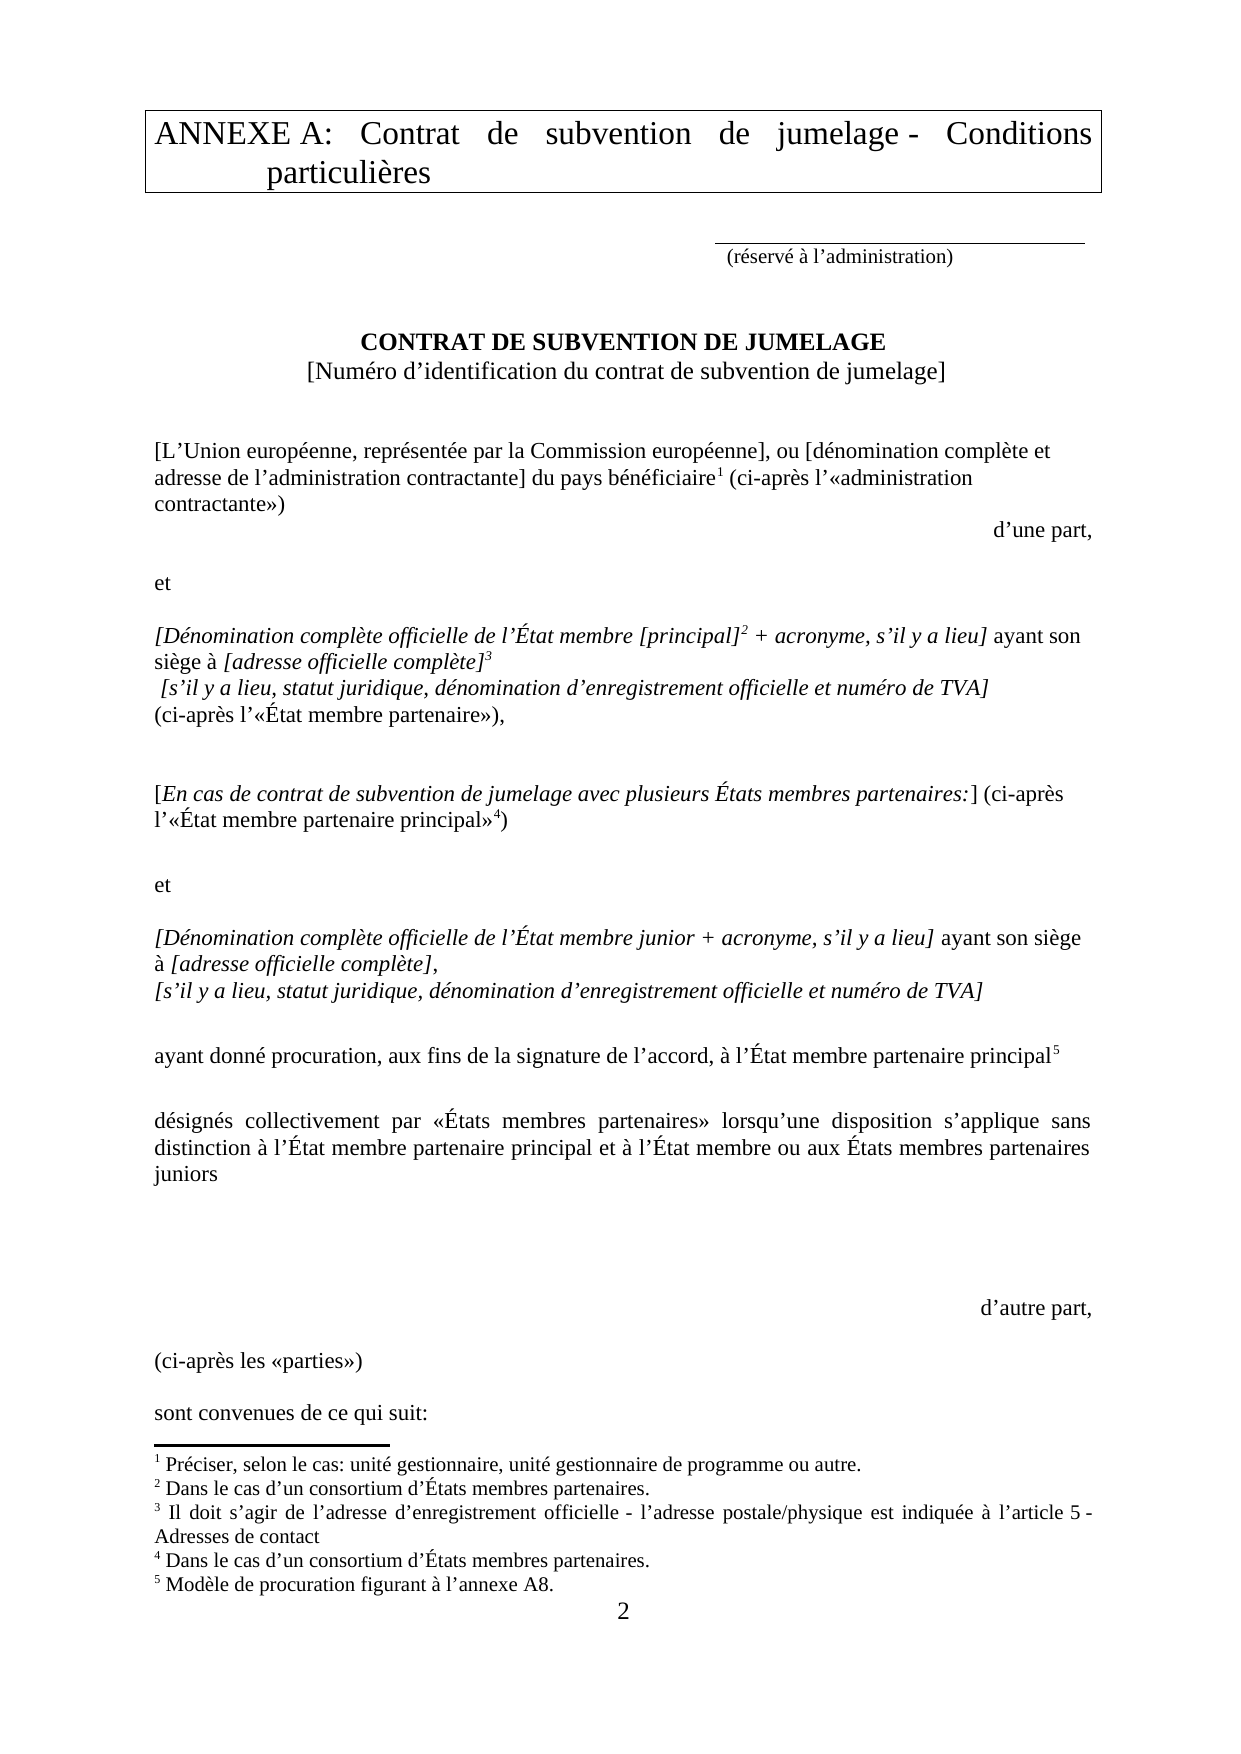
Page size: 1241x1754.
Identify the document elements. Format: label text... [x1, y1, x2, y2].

subtitle ANNEXE A: Contrat de subvention de jumelage - Conditions particulières [146, 111, 1101, 192]
table_header (réservé à l’administration) [715, 244, 1084, 268]
text [Dénomination complète officielle de l’État membre junior + acronyme, s’il y a lieu] ayant son siège à [adresse officielle complète], [154, 924, 1092, 977]
text (ci-après l’«État membre partenaire»), [154, 701, 1092, 727]
text sont convenues de ce qui suit: [154, 1399, 1092, 1426]
text et [154, 871, 1092, 898]
text CONTRAT DE SUBVENTION DE JUMELAGE [154, 327, 1092, 356]
text (ci-après les «parties») [154, 1347, 1092, 1373]
text et [154, 569, 1092, 595]
text d’une part, [154, 516, 1092, 543]
text [L’Union européenne, représentée par la Commission européenne], ou [dénomination complète et adresse de l’administration contractante] du pays bénéficiaire (ci-après l’«administration contractante») [154, 437, 1092, 516]
text ayant donné procuration, aux fins de la signature de l’accord, à l’État membre partenaire principal [154, 1042, 1092, 1068]
text [En cas de contrat de subvention de jumelage avec plusieurs États membres partenaires:] (ci-après l’«État membre partenaire principal») [154, 780, 1092, 832]
text [s’il y a lieu, statut juridique, dénomination d’enregistrement officielle et numéro de TVA] [154, 977, 1092, 1003]
text d’autre part, [154, 1294, 1092, 1320]
text [s’il y a lieu, statut juridique, dénomination d’enregistrement officielle et numéro de TVA] [154, 674, 1092, 701]
text [Dénomination complète officielle de l’État membre [principal] + acronyme, s’il y a lieu] ayant son siège à [adresse officielle complète] [154, 622, 1092, 674]
text [Numéro d’identification du contrat de subvention de jumelage] [154, 356, 1092, 384]
text désignés collectivement par «États membres partenaires» lorsqu’une disposition s’applique sans distinction à l’État membre partenaire principal et à l’État membre ou aux États membres partenaires juniors [154, 1107, 1092, 1186]
